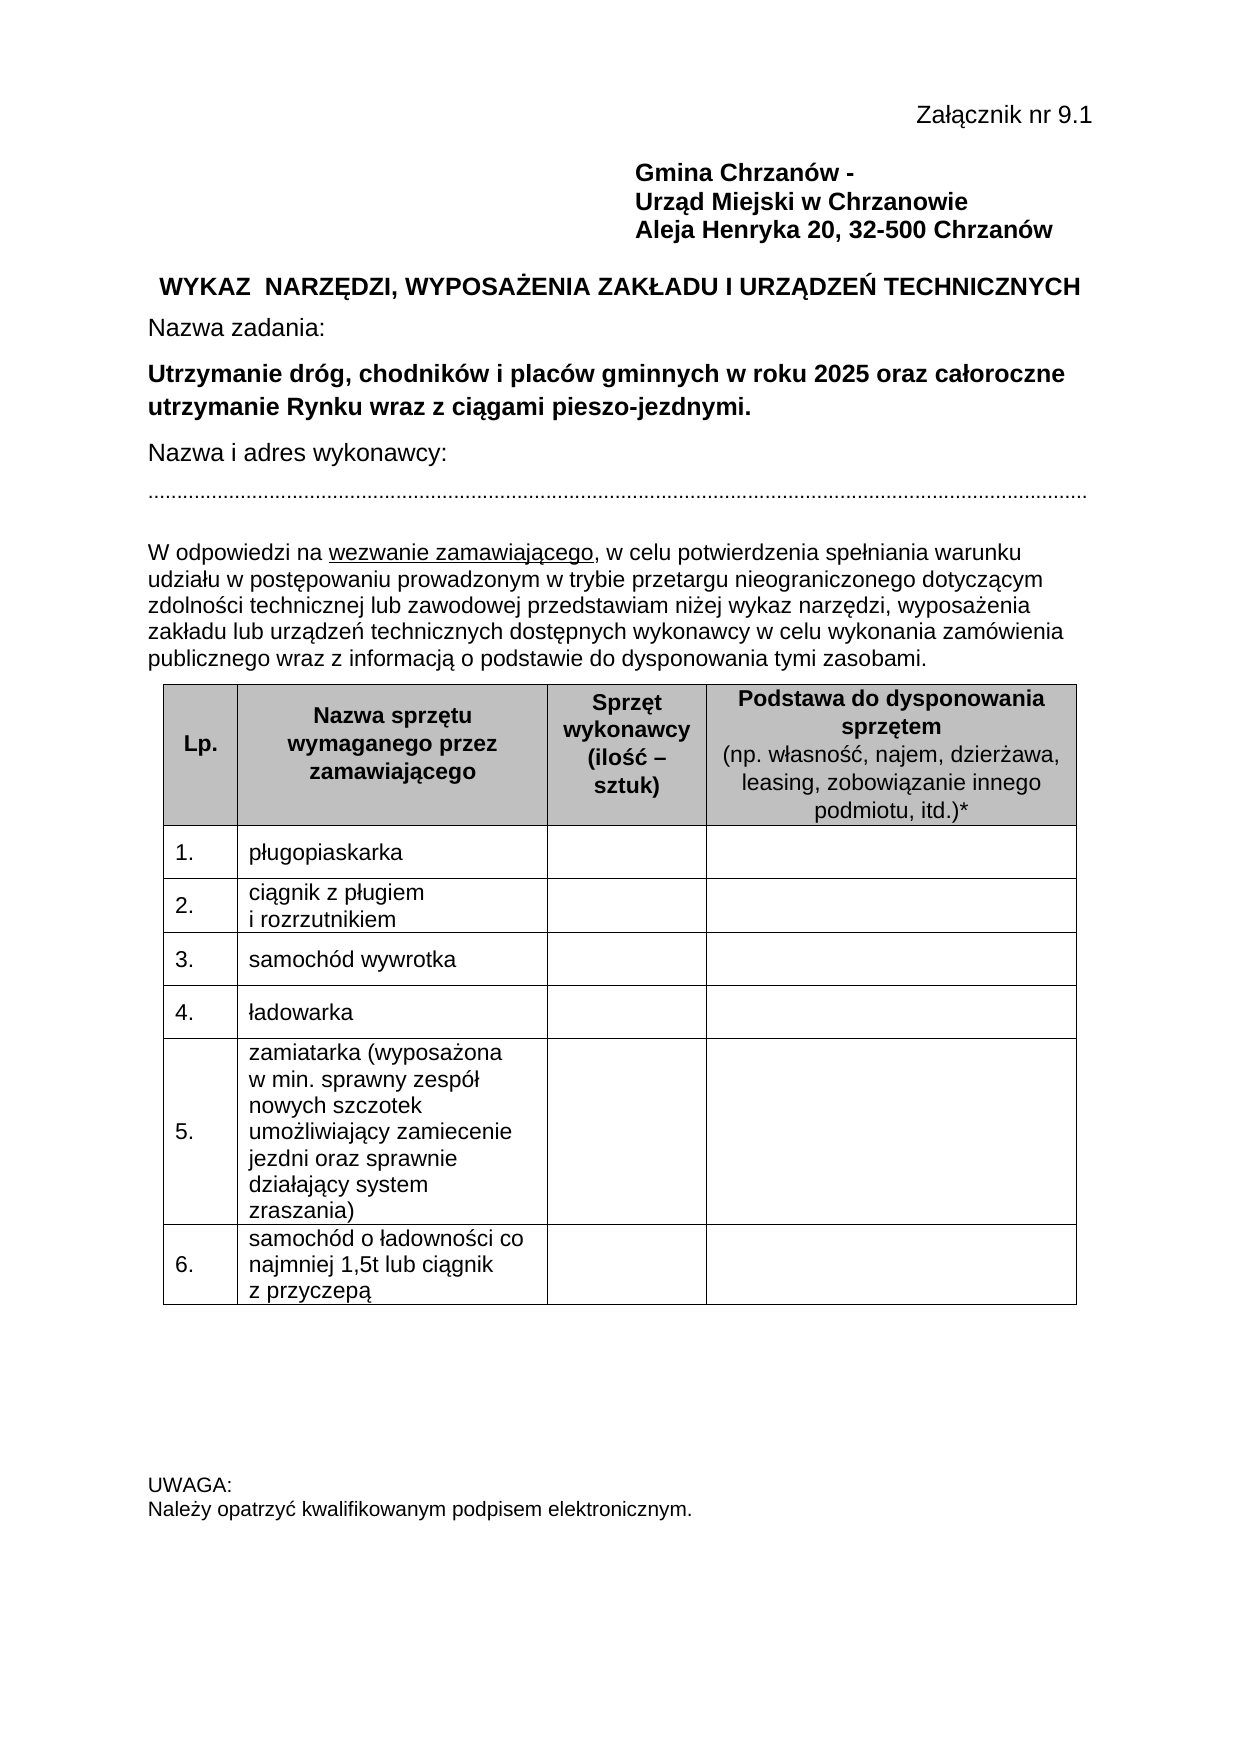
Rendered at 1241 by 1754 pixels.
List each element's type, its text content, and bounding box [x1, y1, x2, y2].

table_cell zamiatarka (wyposażona w min. sprawny zespół nowych szczotek umożliwiający zamiecenie jezdni oraz sprawnie działający system zraszania) [238, 1039, 547, 1224]
table_cell 1. [164, 826, 237, 878]
table_cell [548, 826, 706, 878]
table_cell [548, 879, 706, 932]
text Gmina Chrzanów - [635, 158, 1092, 187]
table_cell [548, 986, 706, 1038]
table_cell [548, 1039, 706, 1224]
table_cell ciągnik z pługiem i rozrzutnikiem [238, 879, 547, 932]
table_header Podstawa do dysponowania sprzętem (np. własność, najem, dzierżawa, leasing, zobowiązanie innego podmiotu, itd.)* [707, 685, 1076, 825]
text Należy opatrzyć kwalifikowanym podpisem elektronicznym. [148, 1497, 1092, 1521]
table_cell [707, 879, 1076, 932]
table_cell 2. [164, 879, 237, 932]
text Załącznik nr 9.1 [812, 100, 1092, 129]
table_cell [548, 933, 706, 985]
text Aleja Henryka 20, 32-500 Chrzanów [635, 215, 1092, 244]
text Nazwa zadania: [148, 313, 1092, 342]
list W odpowiedzi na wezwanie zamawiającego, w celu potwierdzenia spełniania warunku udziału w postępowaniu prowadzonym w trybie przetargu nieograniczonego dotyczącym zdolności technicznej lub zawodowej przedstawiam niżej wykaz narzędzi, wyposażenia zakładu lub urządzeń technicznych dostępnych wykonawcy w celu wykonania zamówienia publicznego wraz z informacją o podstawie do dysponowania tymi zasobami. [148, 539, 1092, 671]
table_header Lp. [164, 685, 237, 825]
table_header Nazwa sprzętu wymaganego przez zamawiającego [238, 685, 547, 825]
table_cell [707, 1039, 1076, 1224]
text ................................................................................................................................................................... [148, 479, 1092, 503]
table_cell [548, 1225, 706, 1304]
text Utrzymanie dróg, chodników i placów gminnych w roku 2025 oraz całoroczne utrzymanie Rynku wraz z ciągami pieszo-jezdnymi. [148, 359, 1092, 421]
table_cell ładowarka [238, 986, 547, 1038]
table_cell samochód o ładowności co najmniej 1,5t lub ciągnik z przyczepą [238, 1225, 547, 1304]
table_cell pługopiaskarka [238, 826, 547, 878]
list Nazwa i adres wykonawcy: [148, 437, 1092, 466]
text UWAGA: [148, 1473, 1092, 1497]
table_cell 3. [164, 933, 237, 985]
text WYKAZ NARZĘDZI, WYPOSAŻENIA ZAKŁADU I URZĄDZEŃ TECHNICZNYCH [148, 272, 1092, 301]
table_cell 5. [164, 1039, 237, 1224]
table_header Sprzęt wykonawcy (ilość – sztuk) [548, 685, 706, 825]
text Urząd Miejski w Chrzanowie [635, 187, 1092, 215]
table_cell 4. [164, 986, 237, 1038]
table_cell [707, 1225, 1076, 1304]
table_cell [707, 986, 1076, 1038]
table_cell samochód wywrotka [238, 933, 547, 985]
table_cell 6. [164, 1225, 237, 1304]
table_cell [707, 826, 1076, 878]
table_cell [707, 933, 1076, 985]
